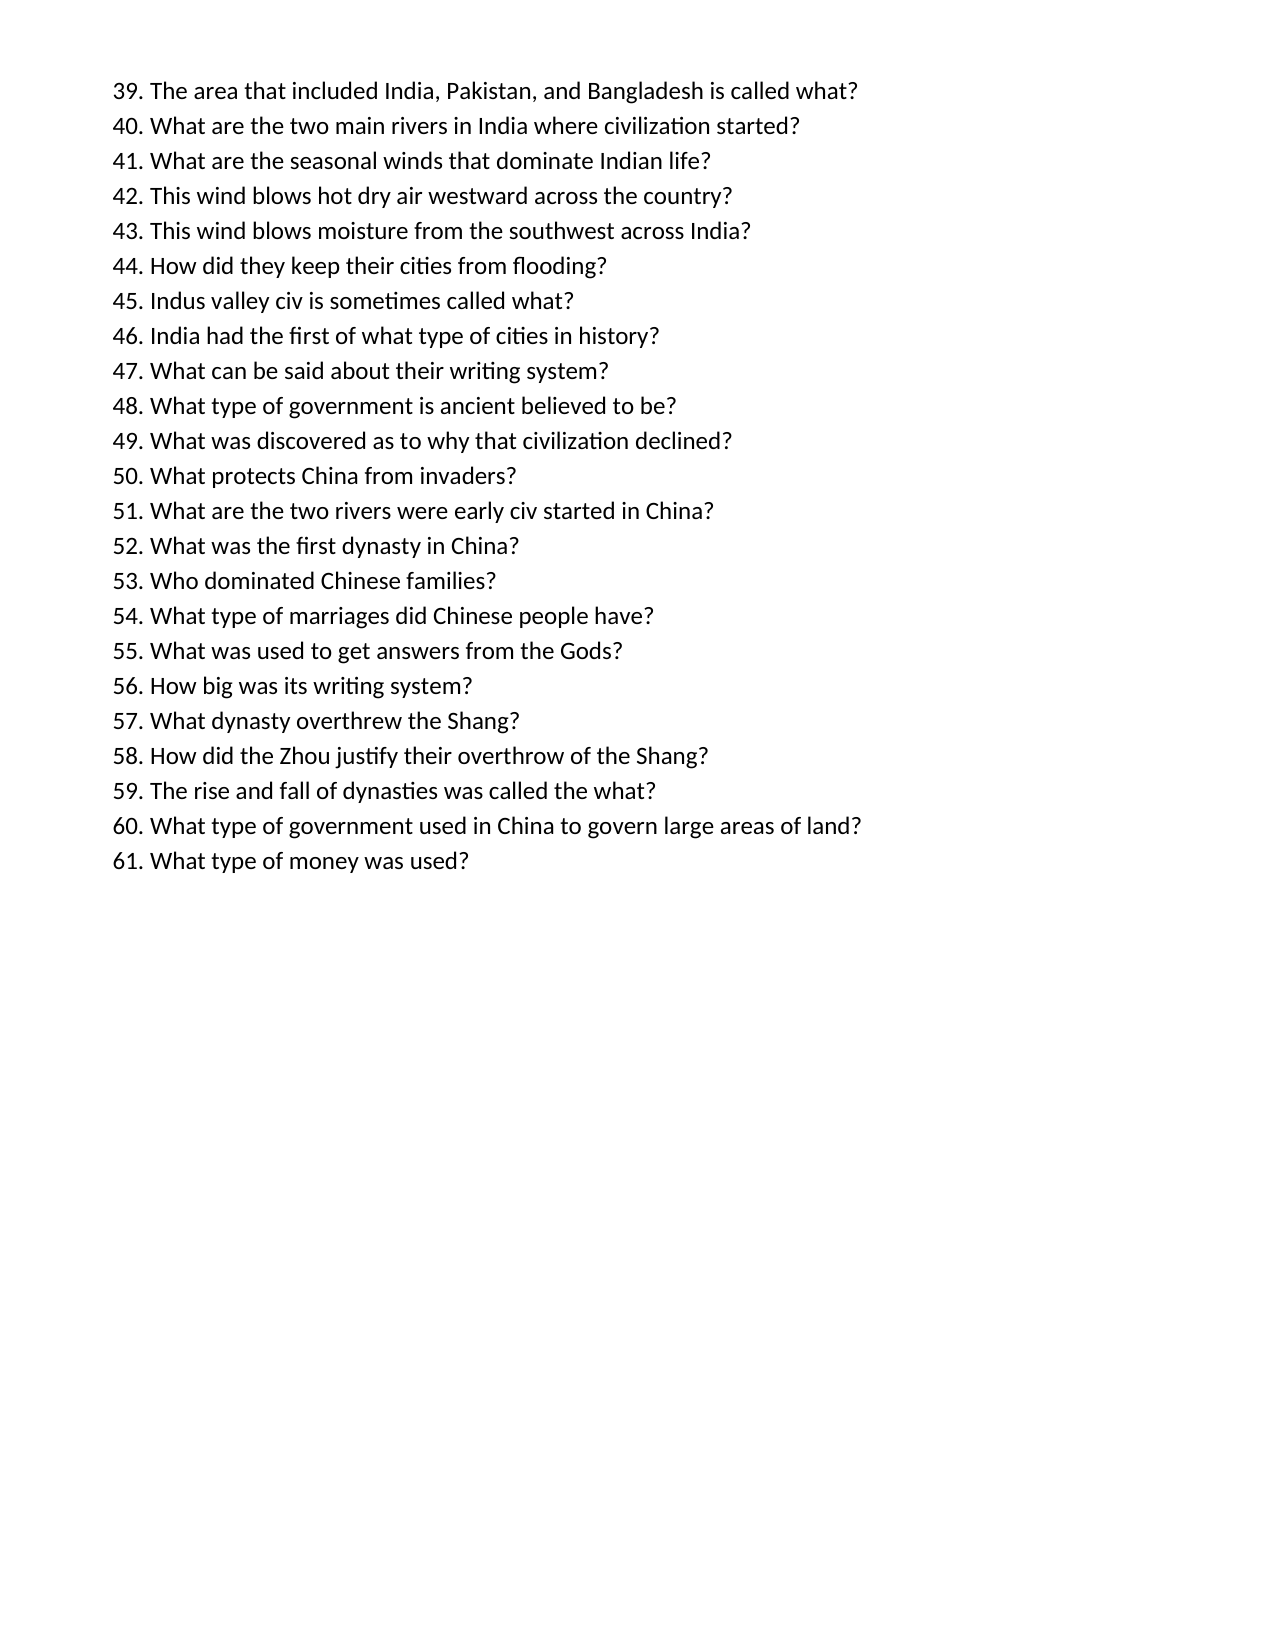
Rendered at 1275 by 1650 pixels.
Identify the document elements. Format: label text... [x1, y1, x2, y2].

list This wind blows hot dry air westward across the country? [112, 180, 1200, 211]
list What protects China from invaders? [112, 460, 1200, 491]
list The rise and fall of dynasties was called the what? [112, 775, 1200, 806]
list What was discovered as to why that civilization declined? [112, 425, 1200, 456]
list What can be said about their writing system? [112, 355, 1200, 386]
list What was used to get answers from the Gods? [112, 635, 1200, 666]
list What type of government used in China to govern large areas of land? [112, 810, 1200, 841]
list The area that included India, Pakistan, and Bangladesh is called what? [112, 75, 1200, 106]
list What type of marriages did Chinese people have? [112, 600, 1200, 631]
list What are the two main rivers in India where civilization started? [112, 110, 1200, 141]
list India had the first of what type of cities in history? [112, 320, 1200, 351]
list What dynasty overthrew the Shang? [112, 705, 1200, 736]
list This wind blows moisture from the southwest across India? [112, 215, 1200, 246]
list Indus valley civ is sometimes called what? [112, 285, 1200, 316]
list What type of money was used? [112, 845, 1200, 876]
list How did they keep their cities from flooding? [112, 250, 1200, 281]
list How did the Zhou justify their overthrow of the Shang? [112, 740, 1200, 771]
list What are the two rivers were early civ started in China? [112, 495, 1200, 526]
list What are the seasonal winds that dominate Indian life? [112, 145, 1200, 176]
list Who dominated Chinese families? [112, 565, 1200, 596]
list What type of government is ancient believed to be? [112, 390, 1200, 421]
list What was the first dynasty in China? [112, 530, 1200, 561]
list How big was its writing system? [112, 670, 1200, 701]
